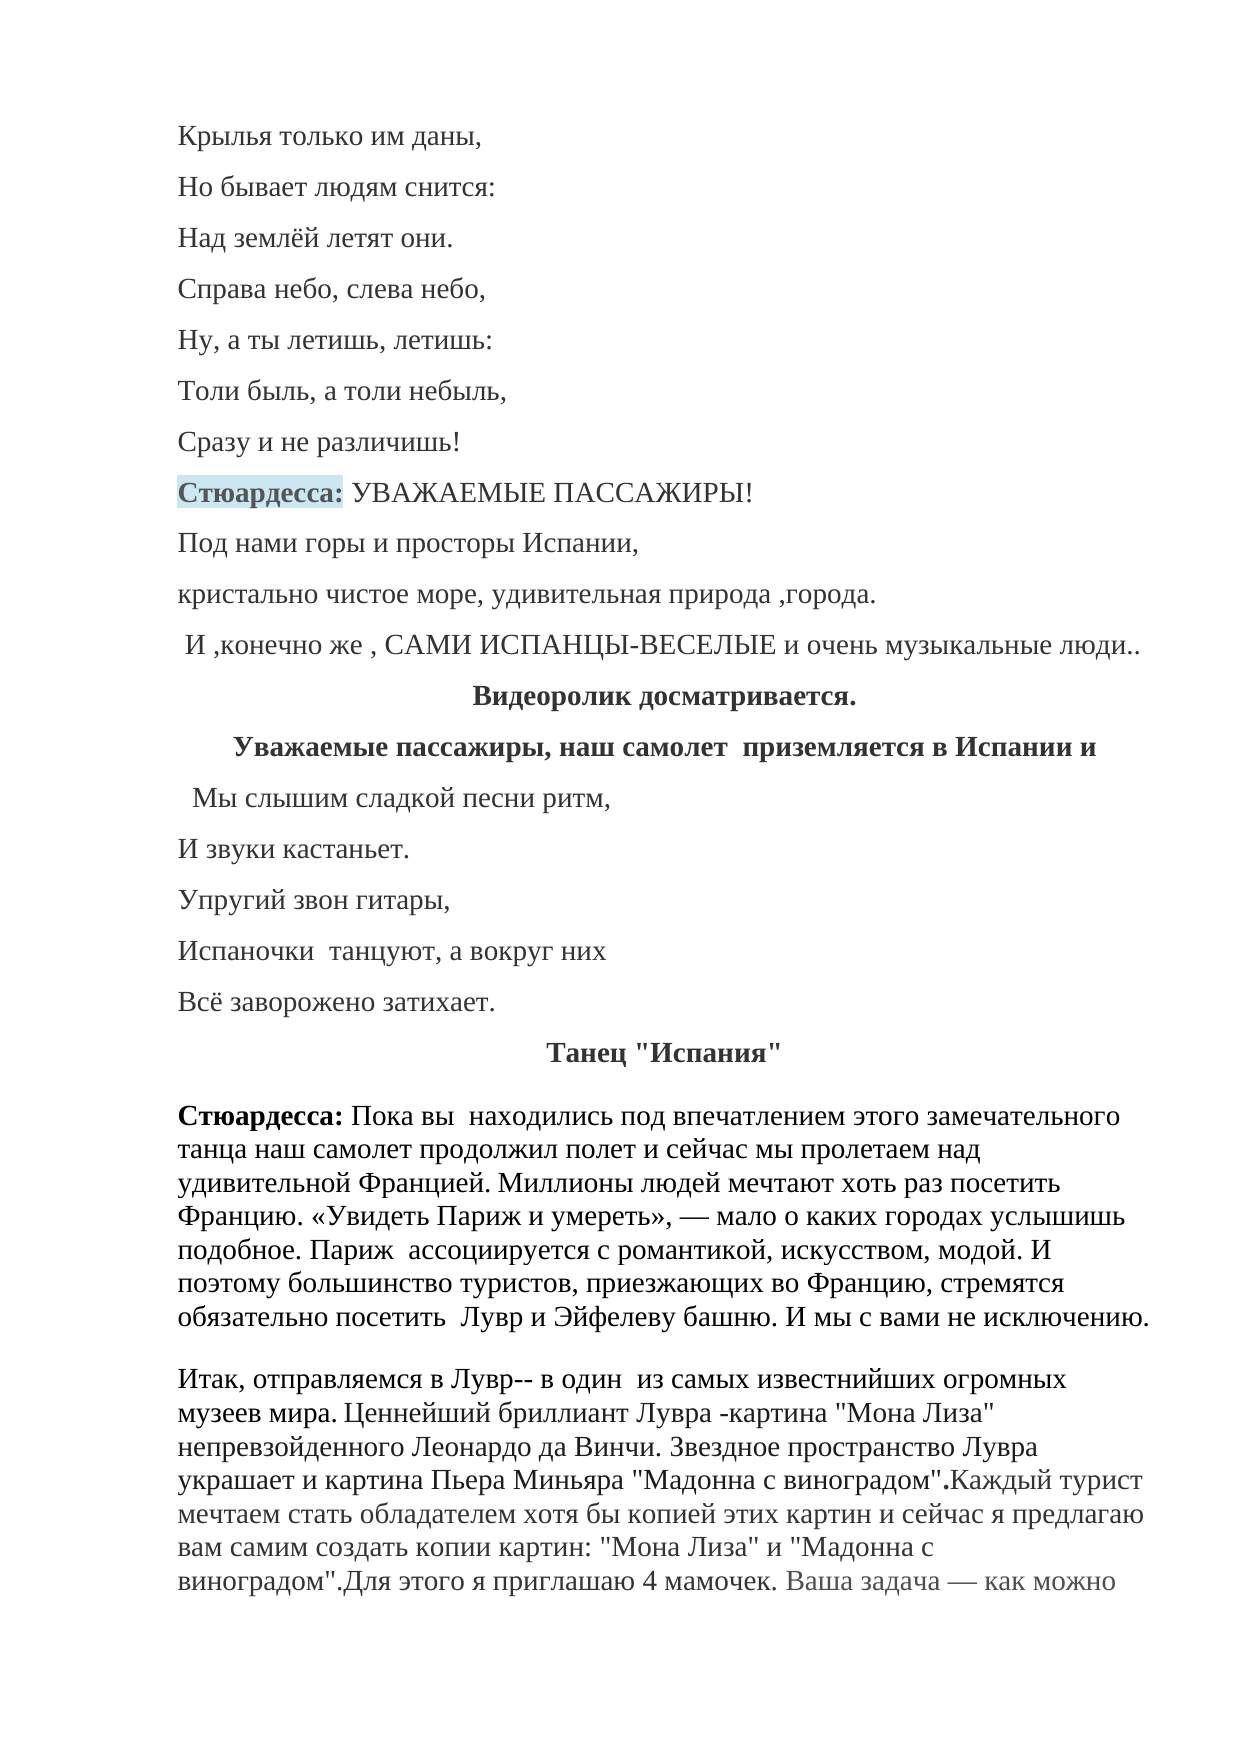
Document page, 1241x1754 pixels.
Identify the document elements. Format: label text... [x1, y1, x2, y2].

text Но бывает людям снится: [177, 169, 1152, 203]
text Стюардесса: Пока вы находились под впечатлением этого замечательного танца наш самолет продолжил полет и сейчас мы пролетаем над удивительной Францией. Миллионы людей мечтают хоть раз посетить Францию. «Увидеть Париж и умереть», ― мало о каких городах услышишь подобное. Париж ассоциируется с романтикой, искусством, модой. И поэтому большинство туристов, приезжающих во Францию, стремятся обязательно посетить Лувр и Эйфелеву башню. И мы с вами не исключению. [981, 1098, 1152, 1332]
text И звуки кастаньет. [177, 831, 1152, 865]
text Мы слышим сладкой песни ритм, [177, 780, 1152, 814]
text И ,конечно же , САМИ ИСПАНЦЫ-ВЕСЕЛЫЕ и очень музыкальные люди.. [177, 627, 1152, 661]
text Танец "Испания" [177, 1035, 1152, 1068]
text Над землёй летят они. [177, 220, 1152, 253]
text кристально чистое море, удивительная природа ,города. [177, 577, 1152, 610]
text Стюардесса: УВАЖАЕМЫЕ ПАССАЖИРЫ! [343, 475, 1152, 508]
text Сразу и не различишь! [177, 424, 1152, 457]
text Крылья только им даны, [177, 118, 1152, 152]
text Упругий звон гитары, [177, 882, 1152, 916]
text Под нами горы и просторы Испании, [177, 526, 1152, 559]
text Испаночки танцуют, а вокруг них [177, 933, 1152, 967]
text Всё заворожено затихает. [177, 984, 1152, 1018]
text Уважаемые пассажиры, наш самолет приземляется в Испании и [177, 729, 1152, 763]
text Справа небо, слева небо, [177, 271, 1152, 304]
text Толи быль, а толи небыль, [177, 373, 1152, 406]
text Ну, а ты летишь, летишь: [177, 322, 1152, 355]
text Видеоролик досматривается. [177, 678, 1152, 712]
